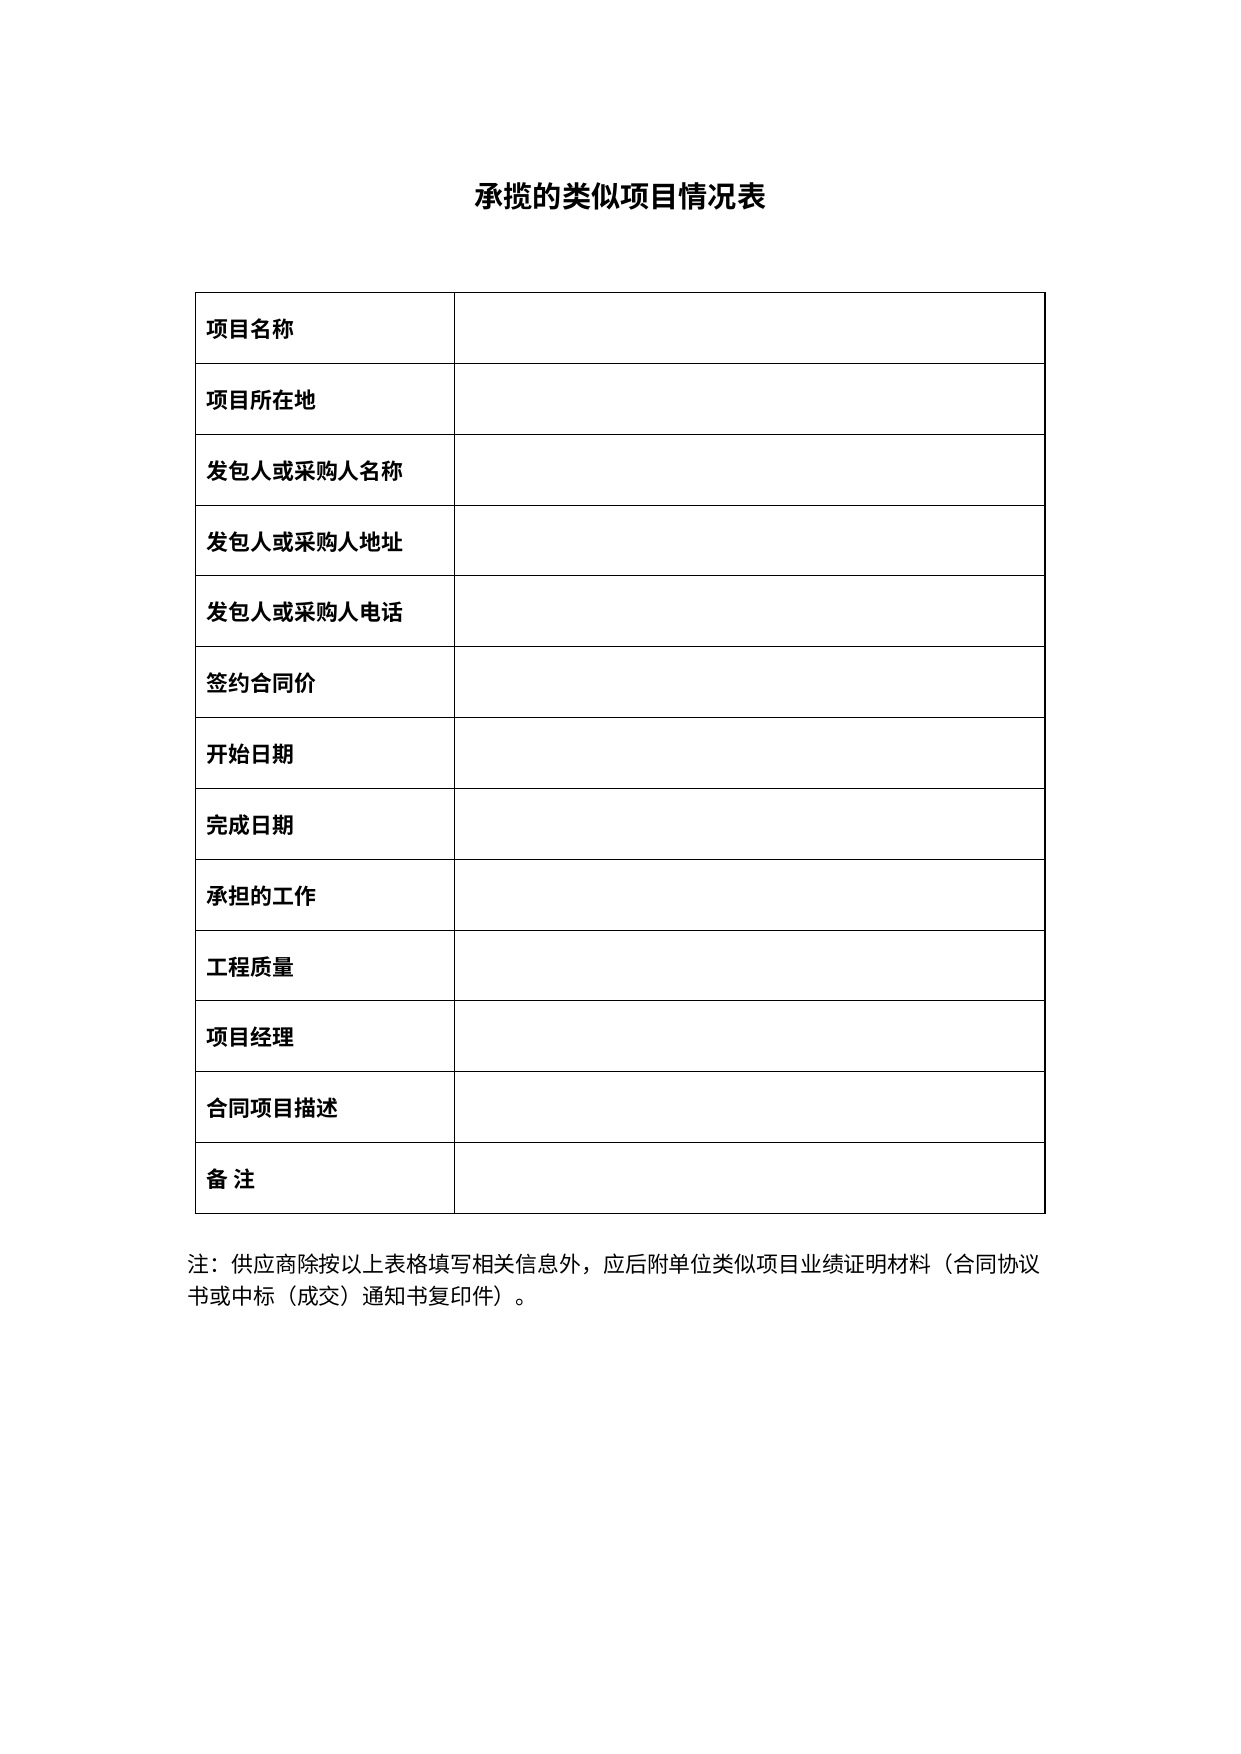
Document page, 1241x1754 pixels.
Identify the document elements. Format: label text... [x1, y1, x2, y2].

table_cell 工程质量 [196, 931, 454, 1000]
table_cell 项目经理 [196, 1001, 454, 1071]
table_cell [455, 789, 1044, 859]
table_cell [455, 364, 1044, 434]
table_cell [455, 860, 1044, 929]
table_cell [455, 1001, 1044, 1071]
text 承揽的类似项目情况表 [187, 162, 1053, 227]
table_cell [455, 718, 1044, 788]
table_cell [455, 1072, 1044, 1142]
table_cell [455, 1143, 1044, 1213]
table_header [455, 293, 1044, 363]
text 注：供应商除按以上表格填写相关信息外，应后附单位类似项目业绩证明材料（合同协议书或中标（成交）通知书复印件）。 [187, 1246, 1053, 1311]
table_cell 签约合同价 [196, 647, 454, 717]
table_cell 项目所在地 [196, 364, 454, 434]
table_cell [455, 931, 1044, 1000]
table_cell 发包人或采购人电话 [196, 576, 454, 646]
table_header 项目名称 [196, 293, 454, 363]
table_cell 完成日期 [196, 789, 454, 859]
table_cell [455, 435, 1044, 504]
table_cell 承担的工作 [196, 860, 454, 929]
table_cell 发包人或采购人名称 [196, 435, 454, 504]
table_cell 合同项目描述 [196, 1072, 454, 1142]
table_cell [455, 647, 1044, 717]
table_cell [455, 576, 1044, 646]
table_cell 备 注 [196, 1143, 454, 1213]
table_cell [455, 506, 1044, 575]
table_cell 发包人或采购人地址 [196, 506, 454, 575]
table_cell 开始日期 [196, 718, 454, 788]
